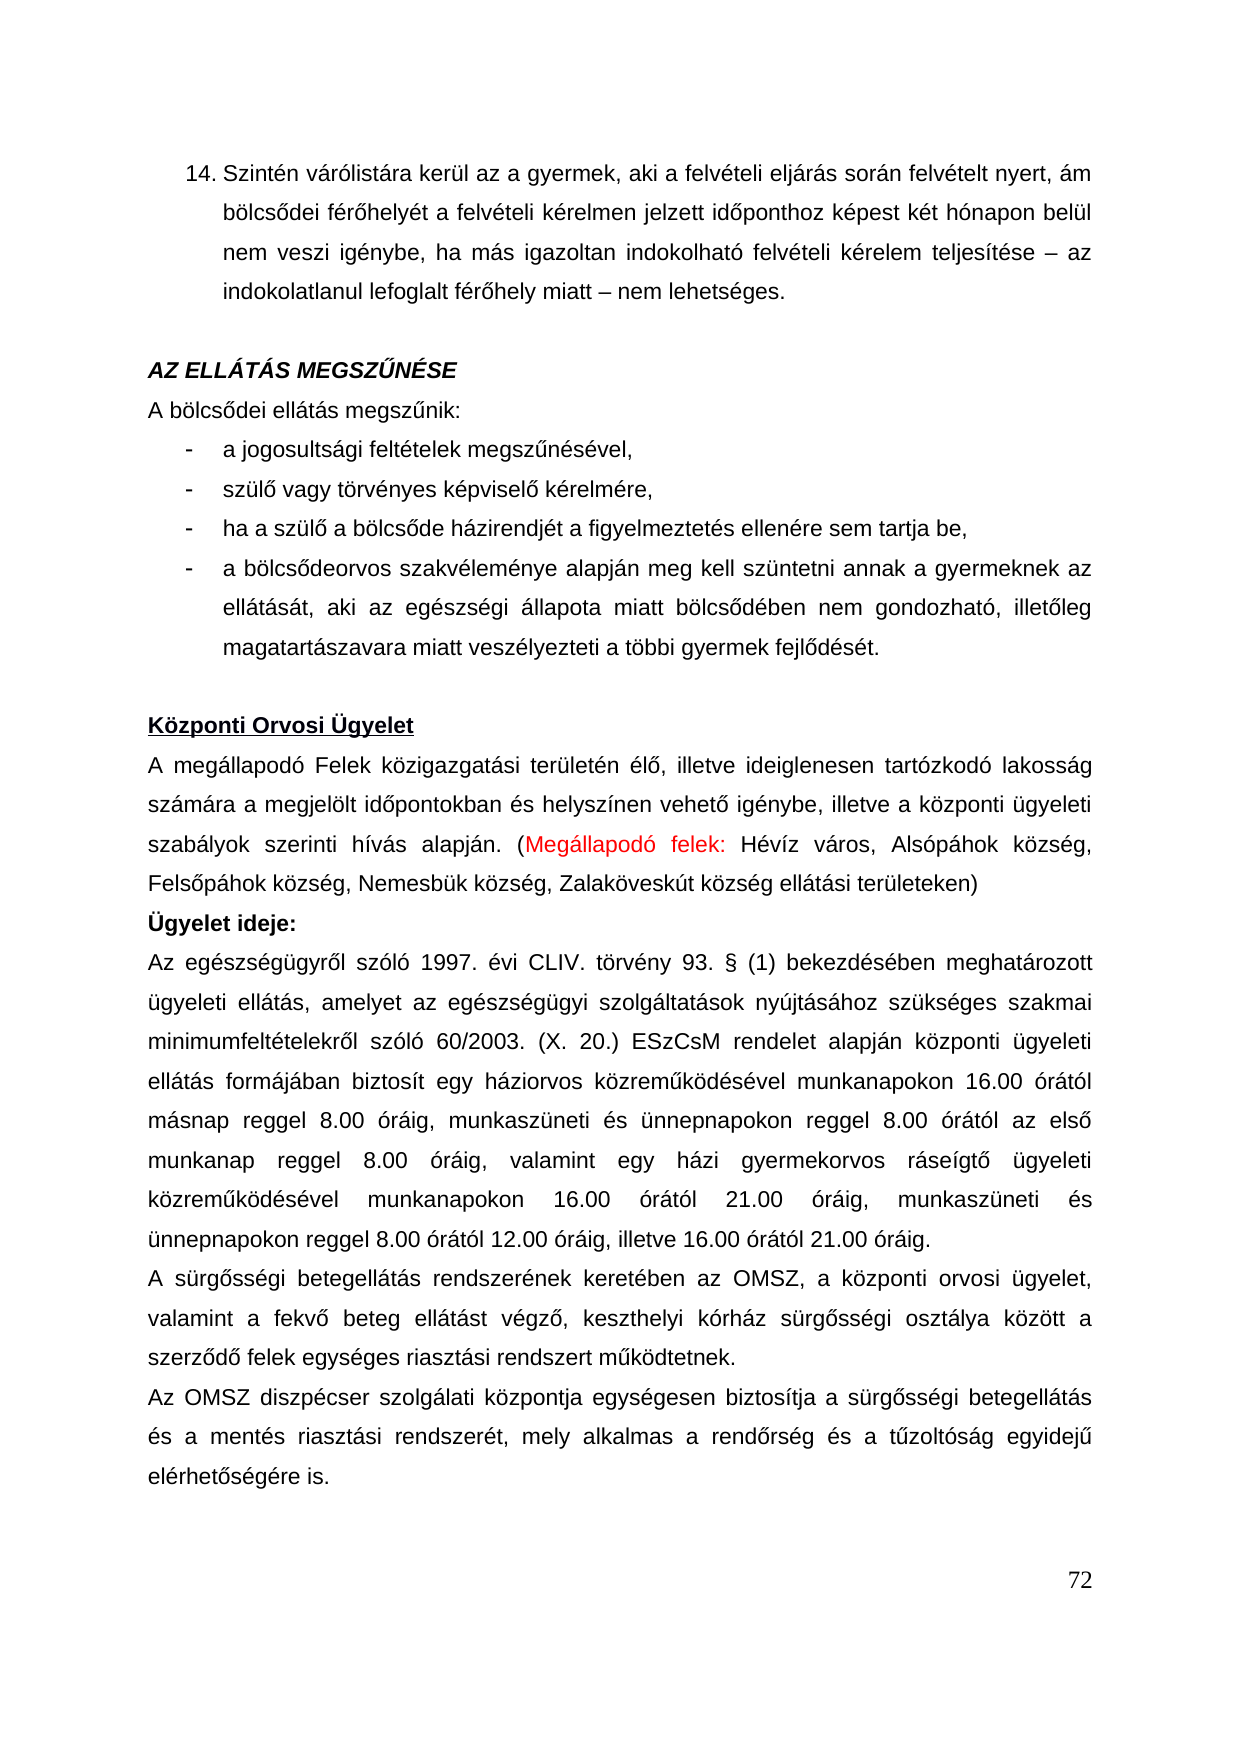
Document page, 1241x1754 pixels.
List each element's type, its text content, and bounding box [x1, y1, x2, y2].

text Az egészségügyről szóló 1997. évi CLIV. törvény 93. § (1) bekezdésében meghatározott ügyeleti ellátás, amelyet az egészségügyi szolgáltatások nyújtásához szükséges szakmai minimumfeltételekről szóló 60/2003. (X. 20.) ESzCsM rendelet alapján központi ügyeleti ellátás formájában biztosít egy háziorvos közreműködésével munkanapokon 16.00 órától másnap reggel 8.00 óráig, munkaszüneti és ünnepnapokon reggel 8.00 órától az első munkanap reggel 8.00 óráig, valamint egy házi gyermekorvos ráseígtő ügyeleti közreműködésével munkanapokon 16.00 órától 21.00 óráig, munkaszüneti és ünnepnapokon reggel 8.00 órától 12.00 óráig, illetve 16.00 órától 21.00 óráig. [148, 949, 1093, 1252]
list ha a szülő a bölcsőde házirendjét a figyelmeztetés ellenére sem tartja be, [185, 515, 1093, 541]
text A bölcsődei ellátás megszűnik: [148, 397, 1093, 423]
text Ügyelet ideje: [148, 910, 1093, 936]
text Központi Orvosi Ügyelet [148, 712, 1093, 739]
text Az OMSZ diszpécser szolgálati központja egységesen biztosítja a sürgősségi betegellátás és a mentés riasztási rendszerét, mely alkalmas a rendőrség és a tűzoltóság egyidejű elérhetőségére is. [148, 1384, 1093, 1489]
list szülő vagy törvényes képviselő kérelmére, [185, 476, 1093, 502]
text A sürgősségi betegellátás rendszerének keretében az OMSZ, a központi orvosi ügyelet, valamint a fekvő beteg ellátást végző, keszthelyi kórház sürgősségi osztálya között a szerződő felek egységes riasztási rendszert működtetnek. [148, 1265, 1093, 1371]
list Szintén várólistára kerül az a gyermek, aki a felvételi eljárás során felvételt nyert, ám bölcsődei férőhelyét a felvételi kérelmen jelzett időponthoz képest két hónapon belül nem veszi igénybe, ha más igazoltan indokolható felvételi kérelem teljesítése – az indokolatlanul lefoglalt férőhely miatt – nem lehetséges. [185, 160, 1093, 304]
list a bölcsődeorvos szakvéleménye alapján meg kell szüntetni annak a gyermeknek az ellátását, aki az egészségi állapota miatt bölcsődében nem gondozható, illetőleg magatartászavara miatt veszélyezteti a többi gyermek fejlődését. [185, 554, 1093, 660]
text AZ ELLÁTÁS MEGSZŰNÉSE [148, 357, 1093, 383]
text A megállapodó Felek közigazgatási területén élő, illetve ideiglenesen tartózkodó lakosság számára a megjelölt időpontokban és helyszínen vehető igénybe, illetve a központi ügyeleti szabályok szerinti hívás alapján. (Megállapodó felek: Hévíz város, Alsópáhok község, Felsőpáhok község, Nemesbük község, Zalaköveskút község ellátási területeken) [148, 752, 1093, 897]
list a jogosultsági feltételek megszűnésével, [185, 436, 1093, 462]
